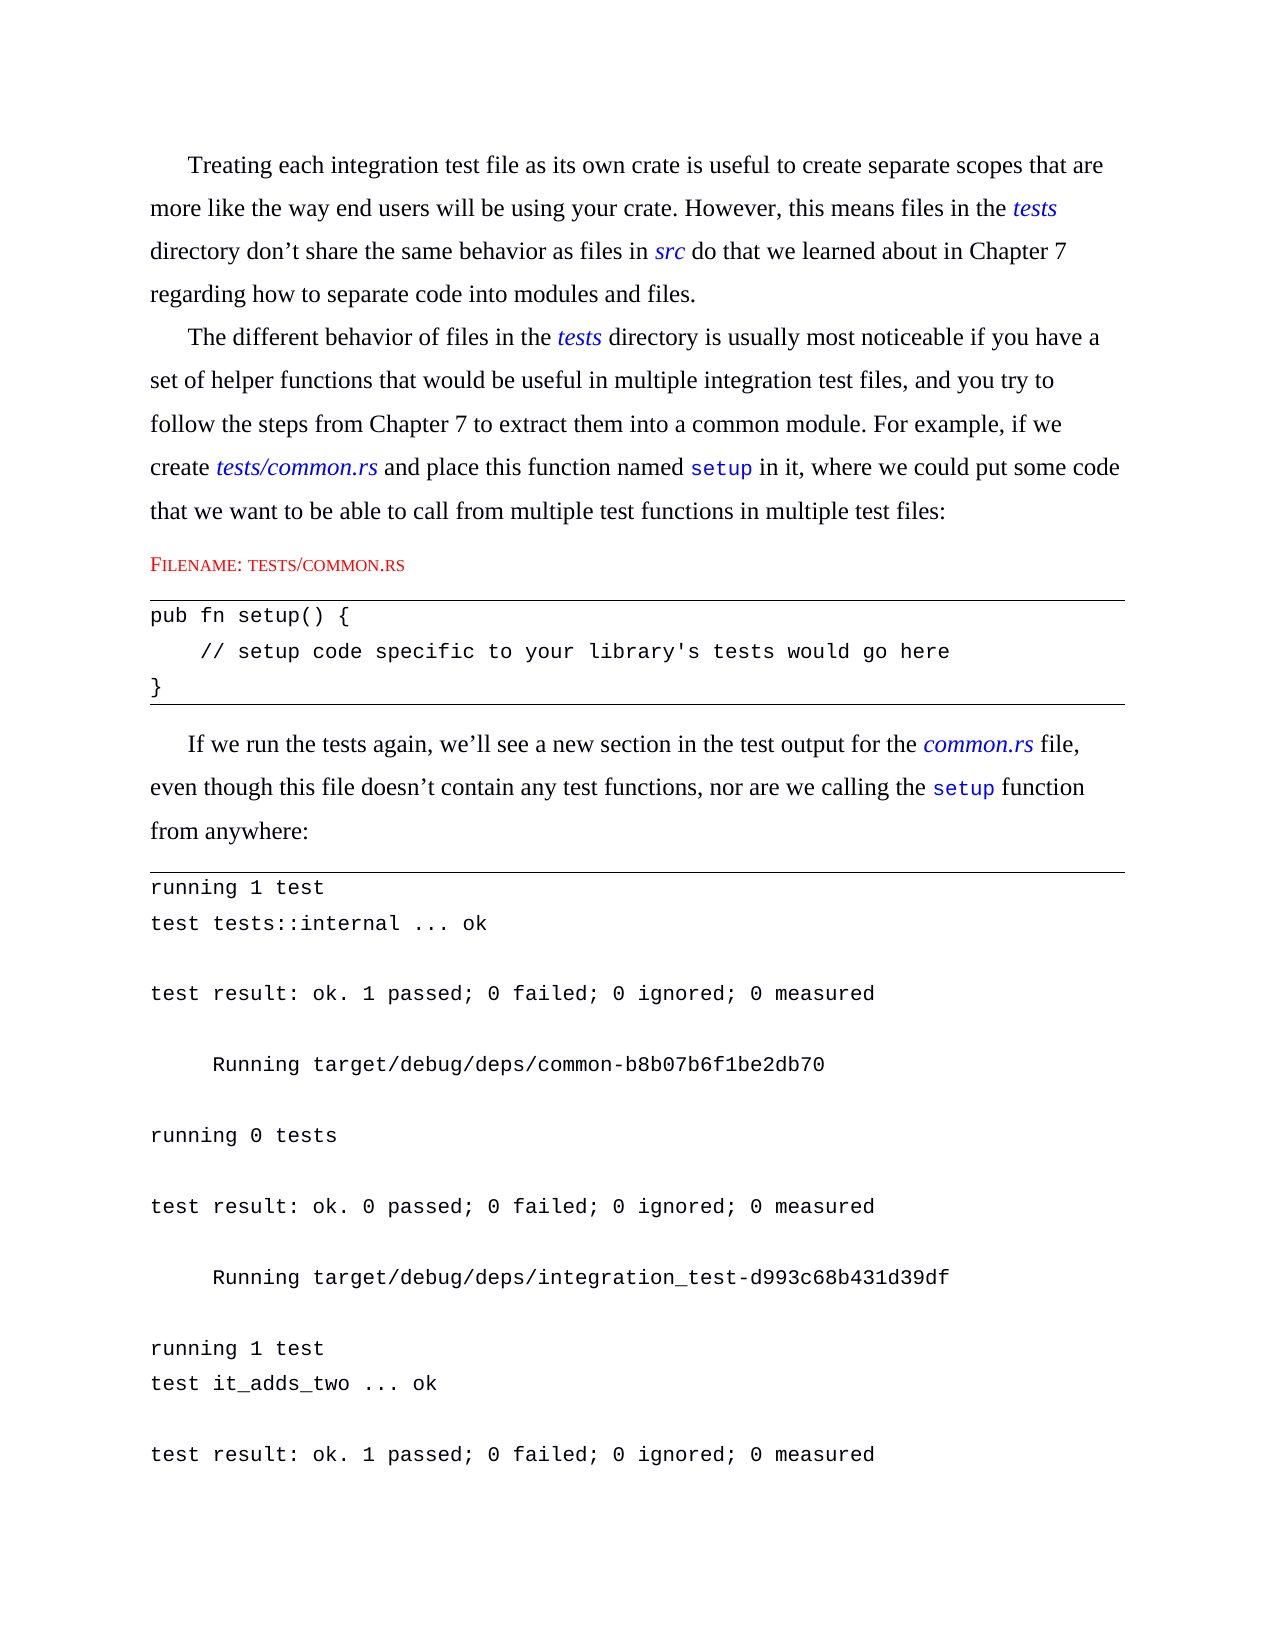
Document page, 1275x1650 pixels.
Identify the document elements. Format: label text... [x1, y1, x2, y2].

text pub fn setup() { [150, 601, 1125, 629]
text running 0 tests [150, 1125, 1125, 1149]
text Treating each integration test file as its own crate is useful to create separate scopes that are more like the way end users will be using your crate. However, this means files in the tests directory don’t share the same behavior as files in src do that we learned about in Chapter 7 regarding how to separate code into modules and files. [150, 150, 1125, 308]
text The different behavior of files in the tests directory is usually most noticeable if you have a set of helper functions that would be useful in multiple integration test files, and you try to follow the steps from Chapter 7 to extract them into a common module. For example, if we create tests/common.rs and place this function named setup in it, where we could put some code that we want to be able to call from multiple test functions in multiple test files: [150, 322, 1125, 524]
text Filename: tests/common.rs [150, 551, 1125, 576]
text Running target/debug/deps/common-b8b07b6f1be2db70 [150, 1054, 1125, 1078]
text } [150, 676, 1125, 704]
text Running target/debug/deps/integration_test-d993c68b431d39df [150, 1267, 1125, 1290]
text running 1 test [150, 1337, 1125, 1361]
text // setup code specific to your library's tests would go here [150, 641, 1125, 664]
text running 1 test [150, 873, 1125, 901]
text test result: ok. 1 passed; 0 failed; 0 ignored; 0 measured [150, 1444, 1125, 1467]
text If we run the tests again, we’ll see a new section in the test output for the common.rs file, even though this file doesn’t contain any test functions, nor are we calling the setup function from anywhere: [150, 729, 1125, 845]
text test result: ok. 0 passed; 0 failed; 0 ignored; 0 measured [150, 1196, 1125, 1219]
text test result: ok. 1 passed; 0 failed; 0 ignored; 0 measured [150, 983, 1125, 1007]
text test tests::internal ... ok [150, 912, 1125, 936]
text test it_adds_two ... ok [150, 1373, 1125, 1397]
